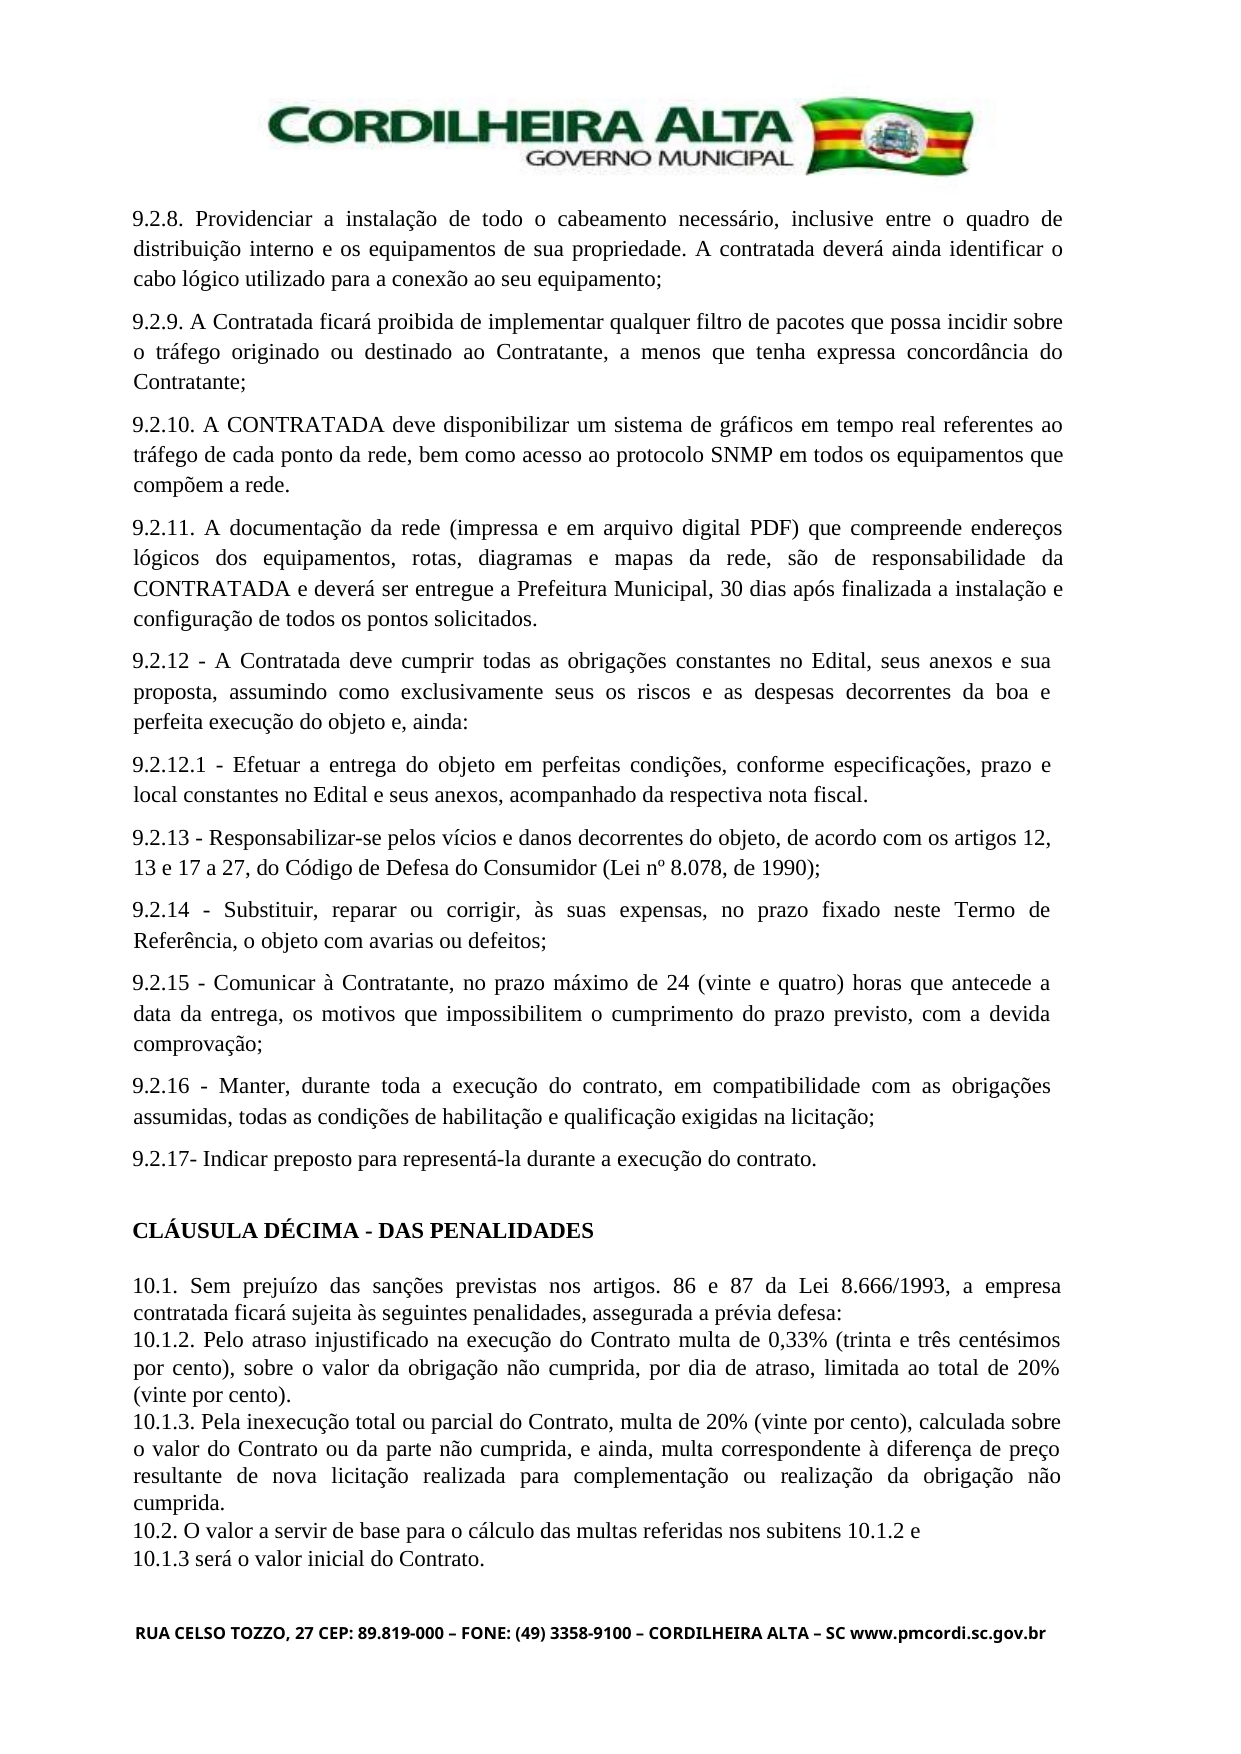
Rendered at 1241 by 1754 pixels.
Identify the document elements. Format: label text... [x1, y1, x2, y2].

text 9.2.11. A documentação da rede (impressa e em arquivo digital PDF) que compreende endereços lógicos dos equipamentos, rotas, diagramas e mapas da rede, são de responsabilidade da CONTRATADA e deverá ser entregue a Prefeitura Municipal, 30 dias após finalizada a instalação e configuração de todos os pontos solicitados. [132, 514, 1065, 631]
text 9.2.12 - A Contratada deve cumprir todas as obrigações constantes no Edital, seus anexos e sua proposta, assumindo como exclusivamente seus os riscos e as despesas decorrentes da boa e perfeita execução do objeto e, ainda: [132, 648, 1053, 734]
text 9.2.14 - Substituir, reparar ou corrigir, às suas expensas, no prazo fixado neste Termo de Referência, o objeto com avarias ou defeitos; [132, 897, 1053, 953]
text 9.2.8. Providenciar a instalação de todo o cabeamento necessário, inclusive entre o quadro de distribuição interno e os equipamentos de sua propriedade. A contratada deverá ainda identificar o cabo lógico utilizado para a conexão ao seu equipamento; [132, 205, 1065, 292]
subtitle CLÁUSULA DÉCIMA - DAS PENALIDADES [132, 1217, 1053, 1243]
text 10.2. O valor a servir de base para o cálculo das multas referidas nos subitens 10.1.2 e [132, 1517, 1063, 1543]
picture [245, 73, 997, 201]
text 10.1. Sem prejuízo das sanções previstas nos artigos. 86 e 87 da Lei 8.666/1993, a empresa contratada ficará sujeita às seguintes penalidades, assegurada a prévia defesa: [132, 1272, 1063, 1325]
text 9.2.16 - Manter, durante toda a execução do contrato, em compatibilidade com as obrigações assumidas, todas as condições de habilitação e qualificação exigidas na licitação; [132, 1073, 1053, 1129]
text 9.2.10. A CONTRATADA deve disponibilizar um sistema de gráficos em tempo real referentes ao tráfego de cada ponto da rede, bem como acesso ao protocolo SNMP em todos os equipamentos que compõem a rede. [132, 411, 1065, 498]
text 10.1.3. Pela inexecução total ou parcial do Contrato, multa de 20% (vinte por cento), calculada sobre o valor do Contrato ou da parte não cumprida, e ainda, multa correspondente à diferença de preço resultante de nova licitação realizada para complementação ou realização da obrigação não cumprida. [132, 1408, 1062, 1516]
text 10.1.2. Pelo atraso injustificado na execução do Contrato multa de 0,33% (trinta e três centésimos por cento), sobre o valor da obrigação não cumprida, por dia de atraso, limitada ao total de 20% (vinte por cento). [132, 1326, 1062, 1407]
text 9.2.15 - Comunicar à Contratante, no prazo máximo de 24 (vinte e quatro) horas que antecede a data da entrega, os motivos que impossibilitem o cumprimento do prazo previsto, com a devida comprovação; [132, 969, 1053, 1056]
text 9.2.12.1 - Efetuar a entrega do objeto em perfeitas condições, conforme especificações, prazo e local constantes no Edital e seus anexos, acompanhado da respectiva nota fiscal. [132, 751, 1053, 807]
text 9.2.17- Indicar preposto para representá-la durante a execução do contrato. [132, 1146, 1053, 1172]
text 10.1.3 será o valor inicial do Contrato. [132, 1545, 1053, 1571]
text 9.2.9. A Contratada ficará proibida de implementar qualquer filtro de pacotes que possa incidir sobre o tráfego originado ou destinado ao Contratante, a menos que tenha expressa concordância do Contratante; [132, 308, 1065, 395]
text 9.2.13 - Responsabilizar-se pelos vícios e danos decorrentes do objeto, de acordo com os artigos 12, 13 e 17 a 27, do Código de Defesa do Consumidor (Lei nº 8.078, de 1990); [132, 824, 1053, 880]
